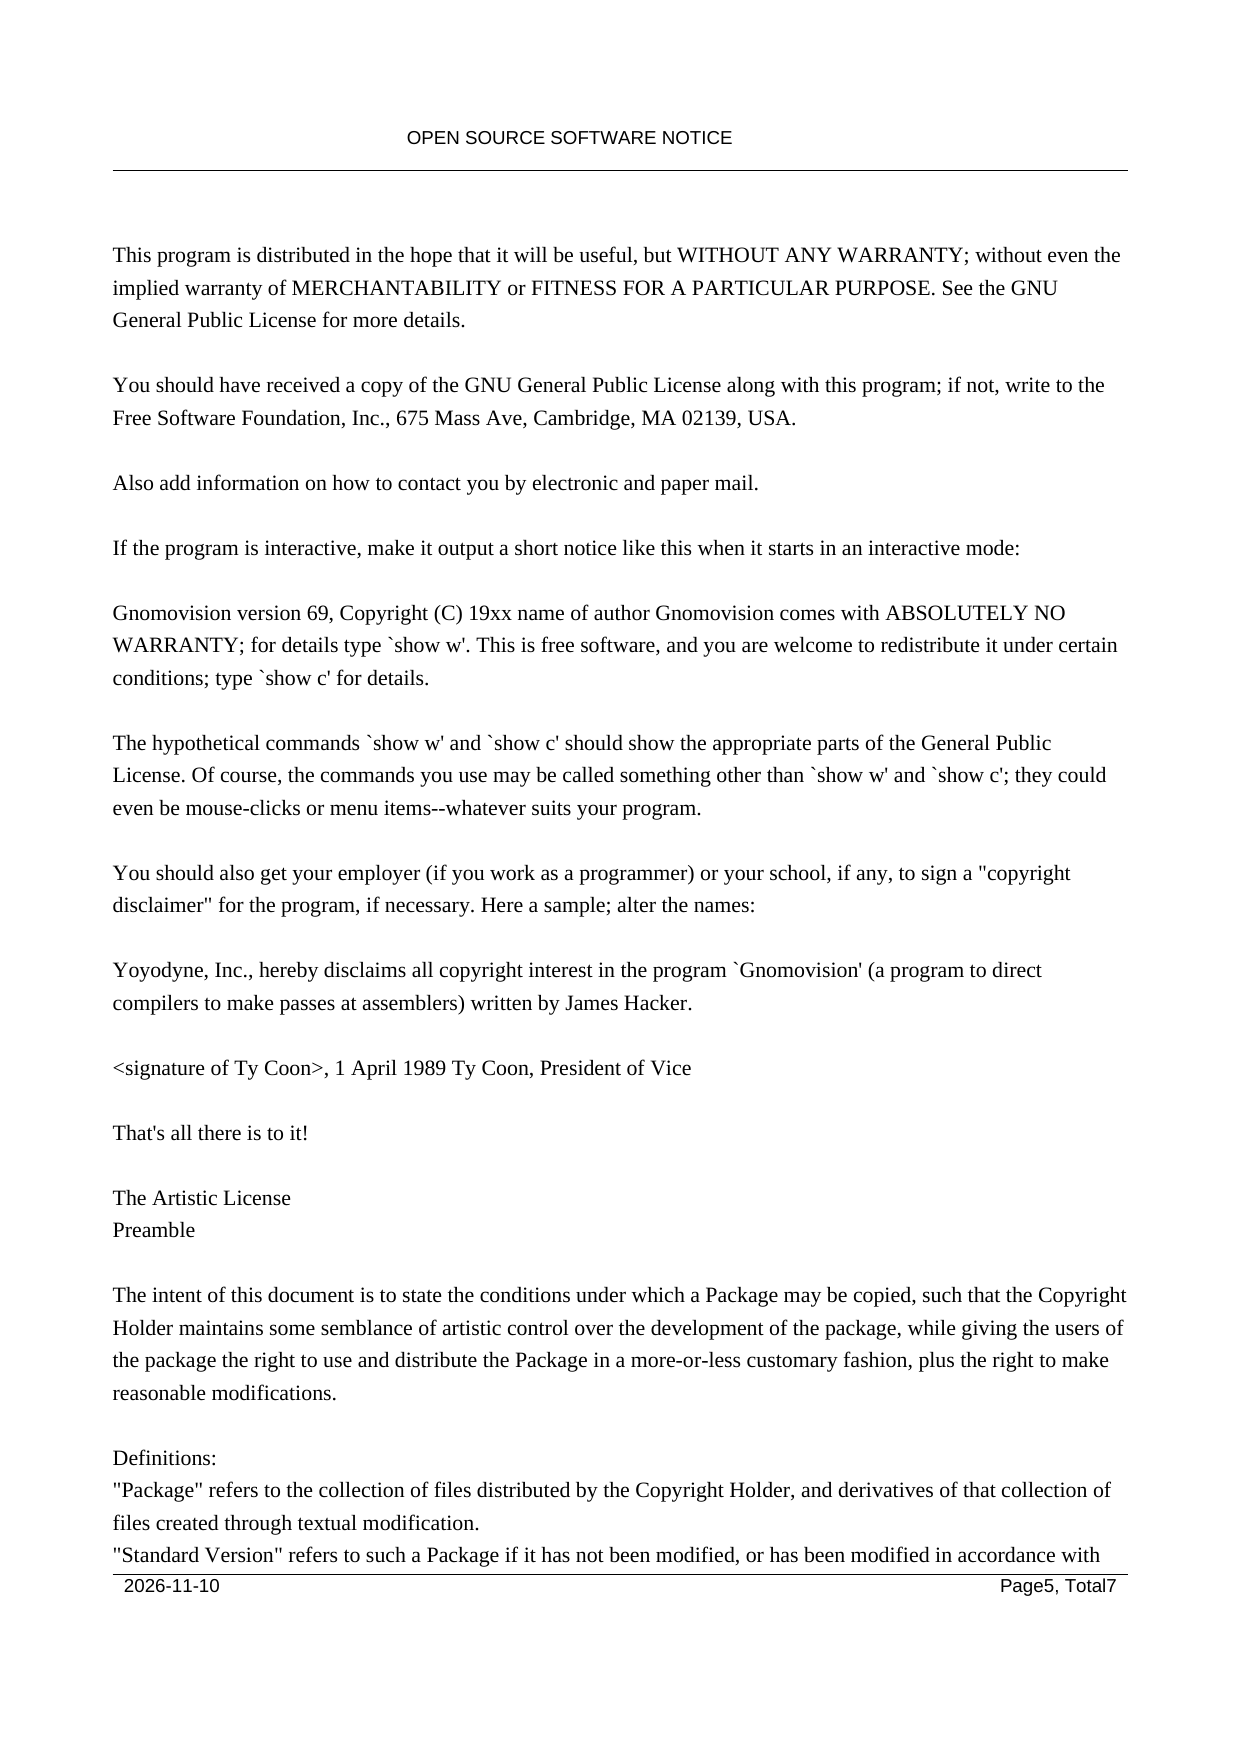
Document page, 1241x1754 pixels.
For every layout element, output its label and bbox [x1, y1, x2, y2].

text [112, 206, 1128, 1571]
